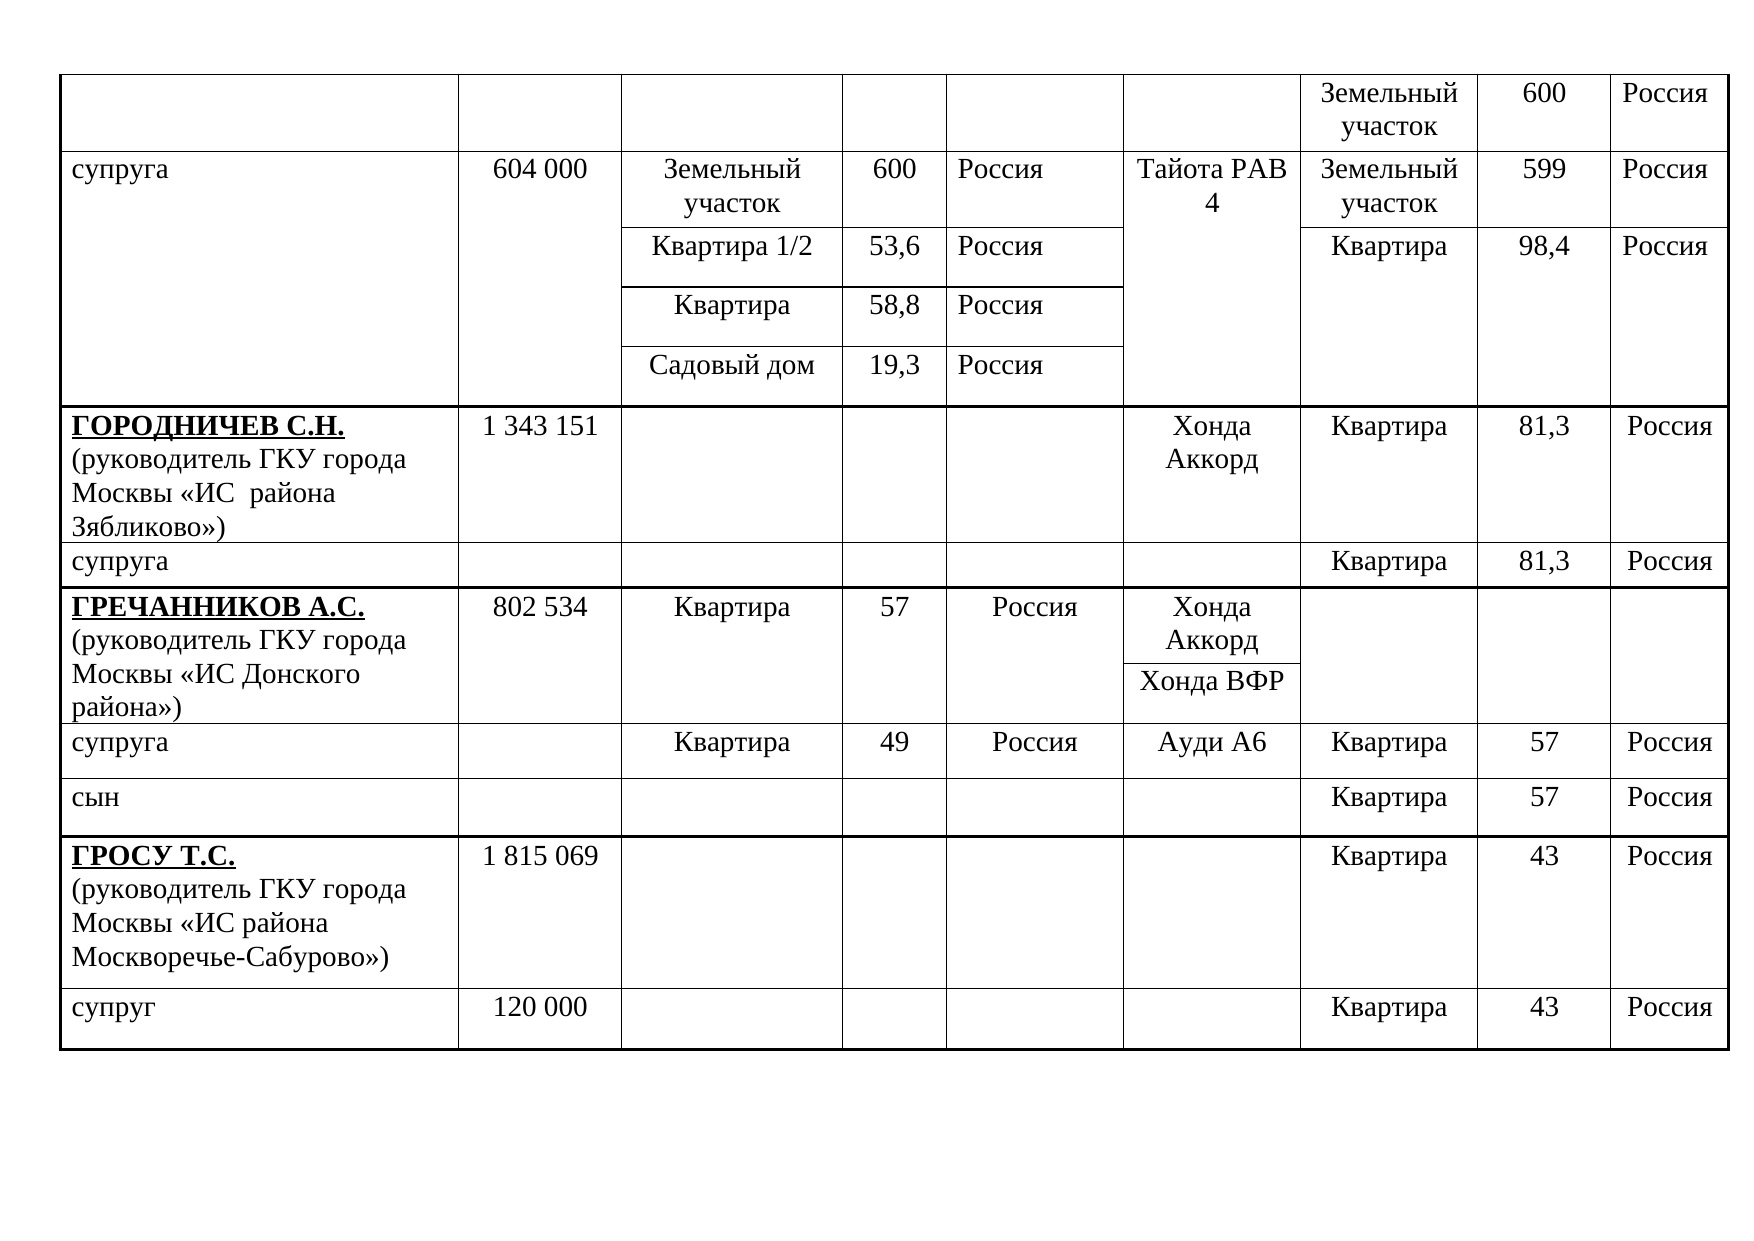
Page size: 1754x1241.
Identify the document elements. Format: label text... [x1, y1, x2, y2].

table_cell 57 [1478, 779, 1610, 835]
table_cell 600 [843, 152, 946, 227]
table_cell [843, 838, 946, 988]
table_cell Россия [1611, 779, 1727, 835]
table_cell Земельный участок [1301, 75, 1477, 151]
table_cell [843, 989, 946, 1047]
table_cell [622, 543, 842, 586]
table_cell Россия [947, 228, 1123, 286]
table_cell 49 [843, 724, 946, 778]
table_cell супруг [62, 989, 458, 1047]
table_cell супруга [62, 724, 458, 778]
table_cell Хонда ВФР [1124, 664, 1300, 723]
table_cell Россия [1611, 838, 1727, 988]
table_cell 120 000 [459, 989, 621, 1047]
table_cell 19,3 [843, 347, 946, 405]
table_cell Земельный участок [1301, 152, 1477, 227]
table_cell Квартира [1301, 724, 1477, 778]
table_cell Квартира [1301, 989, 1477, 1047]
table_cell Хонда Аккорд [1124, 408, 1300, 542]
table_cell Россия [947, 724, 1123, 778]
table_cell 604 000 [459, 152, 621, 405]
table_cell ГОРОДНИЧЕВ С.Н. (руководитель ГКУ города Москвы «ИС района Зябликово») [62, 408, 458, 542]
table_cell Россия [947, 288, 1123, 346]
table_cell [622, 838, 842, 988]
table_cell 57 [843, 589, 946, 723]
table_cell Квартира [622, 724, 842, 778]
table_cell 600 [1478, 75, 1610, 151]
table_cell Квартира [1301, 779, 1477, 835]
table_cell [843, 779, 946, 835]
table_cell 43 [1478, 989, 1610, 1047]
table_cell Россия [1611, 408, 1727, 542]
table_cell сын [62, 779, 458, 835]
table_cell [947, 408, 1123, 542]
table_cell Квартира [1301, 838, 1477, 988]
table_cell [947, 989, 1123, 1047]
table_cell [1124, 989, 1300, 1047]
table_cell супруга [62, 152, 458, 405]
table_cell Россия [947, 347, 1123, 405]
table_cell Квартира 1/2 [622, 228, 842, 286]
table_cell [947, 779, 1123, 835]
table_cell [1124, 779, 1300, 835]
table_cell [947, 543, 1123, 586]
table_cell Земельный участок [622, 152, 842, 227]
table_cell Квартира [622, 288, 842, 346]
table_cell Россия [1611, 989, 1727, 1047]
table_cell ГРЕЧАННИКОВ А.С. (руководитель ГКУ города Москвы «ИС Донского района») [62, 589, 458, 723]
table_cell 1 343 151 [459, 408, 621, 542]
table_cell [1478, 589, 1610, 723]
table_cell Россия [1611, 228, 1727, 405]
table_cell Квартира [622, 589, 842, 723]
table_cell Россия [1611, 152, 1727, 227]
table_cell Квартира [1301, 408, 1477, 542]
table_cell 1 815 069 [459, 838, 621, 988]
table_cell [459, 724, 621, 778]
table_cell [947, 838, 1123, 988]
table_cell супруга [62, 543, 458, 586]
table_cell 53,6 [843, 228, 946, 286]
table_cell Россия [947, 589, 1123, 723]
table_cell [459, 779, 621, 835]
table_cell 98,4 [1478, 228, 1610, 405]
table_cell [622, 408, 842, 542]
table_cell 81,3 [1478, 408, 1610, 542]
table_cell [1611, 589, 1727, 723]
table_cell 599 [1478, 152, 1610, 227]
table_cell [459, 543, 621, 586]
table_cell 802 534 [459, 589, 621, 723]
table_cell [1124, 543, 1300, 586]
table_cell Садовый дом [622, 347, 842, 405]
table_cell [622, 989, 842, 1047]
table_cell Ауди А6 [1124, 724, 1300, 778]
table_cell ГРОСУ Т.С. (руководитель ГКУ города Москвы «ИС района Москворечье-Сабурово») [62, 838, 458, 988]
table_cell [843, 543, 946, 586]
table_cell 58,8 [843, 288, 946, 346]
table_cell Тайота РАВ 4 [1124, 152, 1300, 405]
table_cell [1301, 589, 1477, 723]
table_cell [843, 408, 946, 542]
table_cell Россия [1611, 543, 1727, 586]
table_cell 81,3 [1478, 543, 1610, 586]
table_cell Россия [1611, 75, 1727, 151]
table_cell Квартира [1301, 543, 1477, 586]
table_cell [1124, 838, 1300, 988]
table_cell Хонда Аккорд [1124, 589, 1300, 662]
table_cell Россия [947, 152, 1123, 227]
table_cell 57 [1478, 724, 1610, 778]
table_cell 43 [1478, 838, 1610, 988]
table_cell [622, 779, 842, 835]
table_cell Россия [1611, 724, 1727, 778]
table_cell Квартира [1301, 228, 1477, 405]
